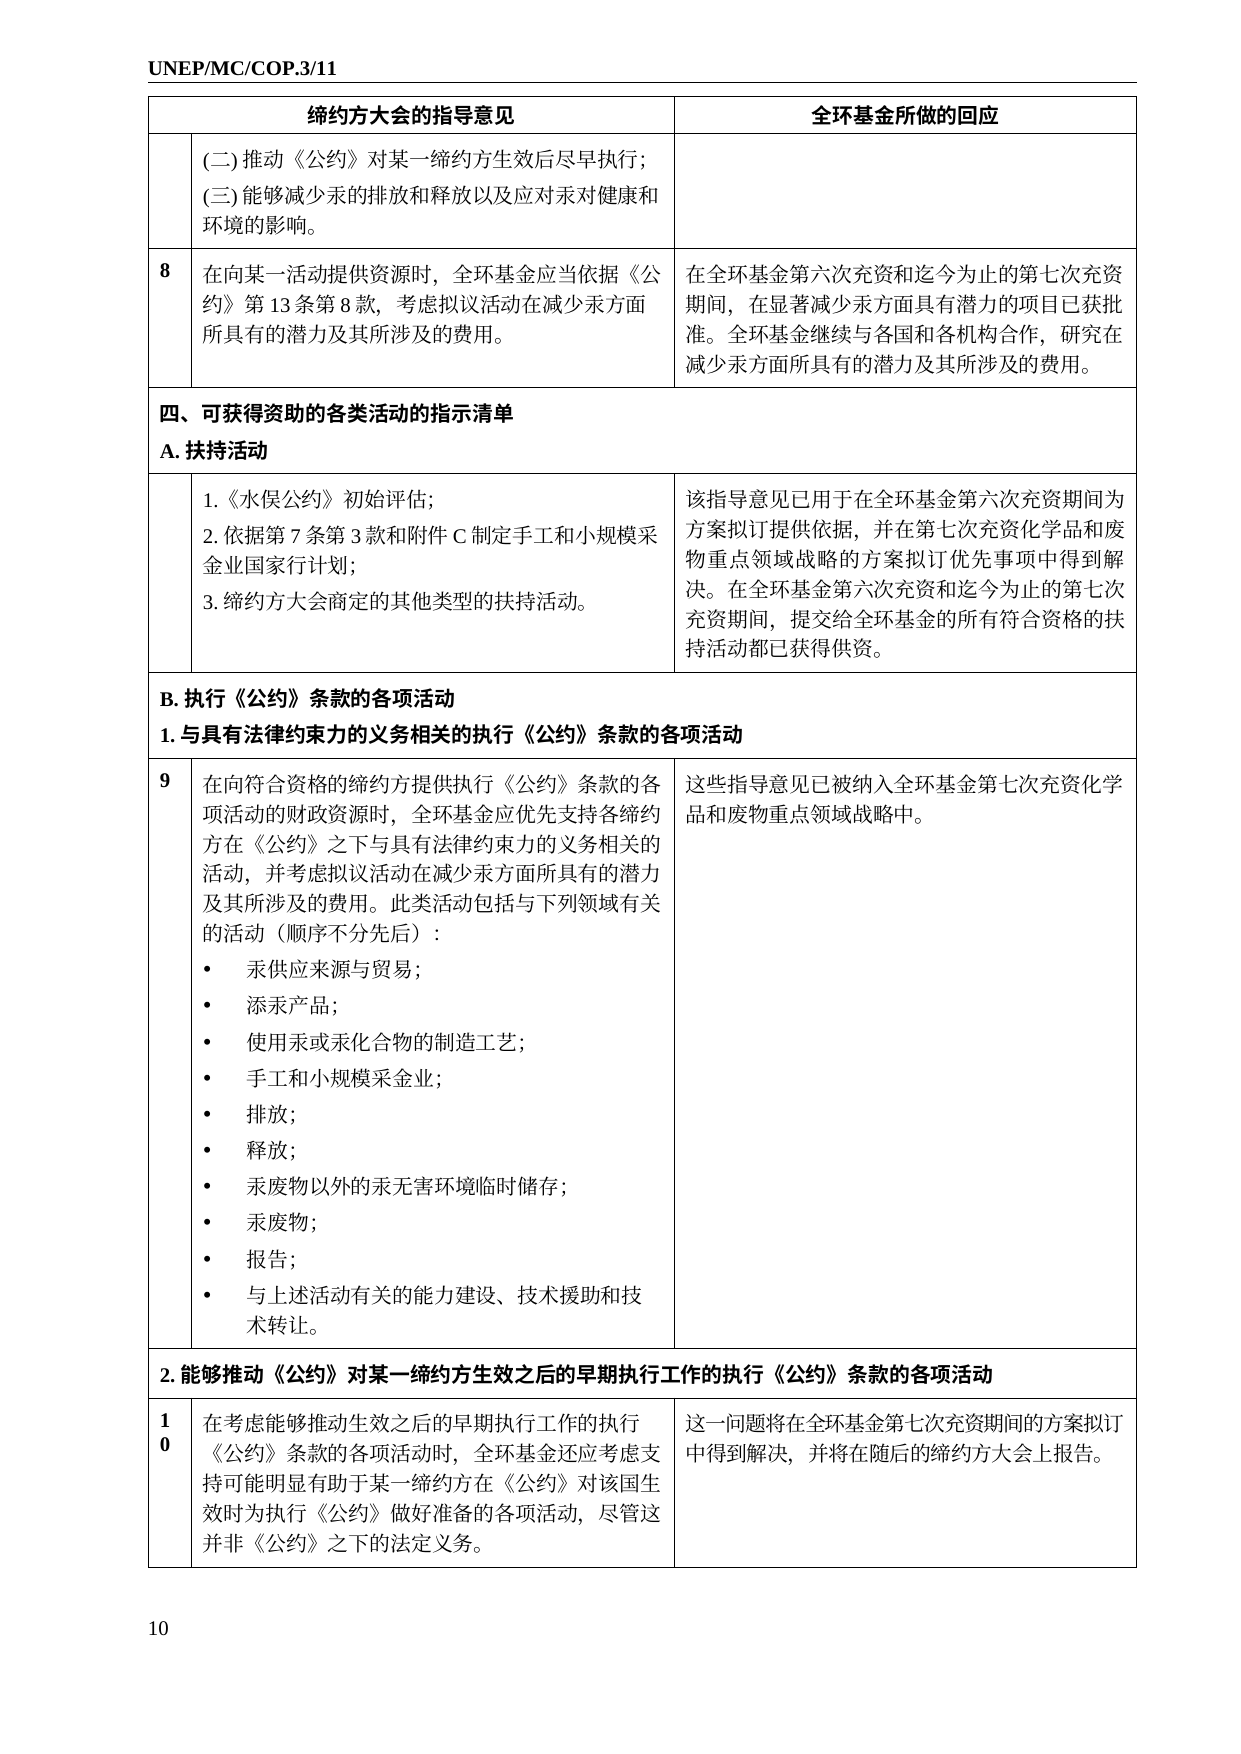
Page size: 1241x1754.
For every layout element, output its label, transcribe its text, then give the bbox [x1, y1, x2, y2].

table_cell 7 [149, 134, 191, 248]
table_cell 9 [149, 759, 191, 1348]
table_cell 这些指导意见已被纳入全环基金第七次充资化学品和废物重点领域战略中。 [675, 759, 1136, 1348]
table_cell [192, 134, 674, 248]
table_cell 四、可获得资助的各类活动的指示清单 A. 扶持活动 [149, 388, 1136, 473]
table_cell 8 [149, 249, 191, 387]
table_cell [149, 474, 191, 672]
table_cell 1.《水俣公约》初始评估； 2. 依据第7条第3款和附件C制定手工和小规模采金业国家行计划； 3. 缔约方大会商定的其他类型的扶持活动。 [192, 474, 674, 672]
table_cell 在向某一活动提供资源时，全环基金应当依据《公约》第13条第8款，考虑拟议活动在减少汞方面所具有的潜力及其所涉及的费用。 [192, 249, 674, 387]
table_cell B. 执行《公约》条款的各项活动 1. 与具有法律约束力的义务相关的执行《公约》条款的各项活动 [149, 673, 1136, 758]
table_cell 10 [149, 1399, 191, 1567]
table_cell 在向符合资格的缔约方提供执行《公约》条款的各项活动的财政资源时，全环基金应优先支持各缔约方在《公约》之下与具有法律约束力的义务相关的活动，并考虑拟议活动在减少汞方面所具有的潜力及其所涉及的费用。此类活动包括与下列领域有关的活动（顺序不分先后）： 汞供应来源与贸易； 添汞产品； 使用汞或汞化合物的制造工艺； 手工和小规模采金业； 排放； 释放； 汞废物以外的汞无害环境临时储存； 汞废物； 报告； 与上述活动有关的能力建设、技术援助和技术转让。 [192, 759, 674, 1348]
table_header 缔约方大会的指导意见 [149, 97, 674, 133]
table_cell 该指导意见已用于在全环基金第六次充资期间为方案拟订提供依据，并在第七次充资化学品和废物重点领域战略的方案拟订优先事项中得到解决。在全环基金第六次充资和迄今为止的第七次充资期间，提交给全环基金的所有符合资格的扶持活动都已获得供资。 [675, 474, 1136, 672]
table_header 全环基金所做的回应 [675, 97, 1136, 133]
table_cell 这一问题将在全环基金第七次充资期间的方案拟订中得到解决，并将在随后的缔约方大会上报告。 [675, 1399, 1136, 1567]
table_cell 在考虑能够推动生效之后的早期执行工作的执行《公约》条款的各项活动时，全环基金还应考虑支持可能明显有助于某一缔约方在《公约》对该国生效时为执行《公约》做好准备的各项活动，尽管这并非《公约》之下的法定义务。 [192, 1399, 674, 1567]
table_cell 2. 能够推动《公约》对某一缔约方生效之后的早期执行工作的执行《公约》条款的各项活动 [149, 1349, 1136, 1398]
table_cell 在全环基金第六次充资和迄今为止的第七次充资期间，在显著减少汞方面具有潜力的项目已获批准。全环基金继续与各国和各机构合作，研究在减少汞方面所具有的潜力及其所涉及的费用。 [675, 249, 1136, 387]
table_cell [675, 134, 1136, 248]
